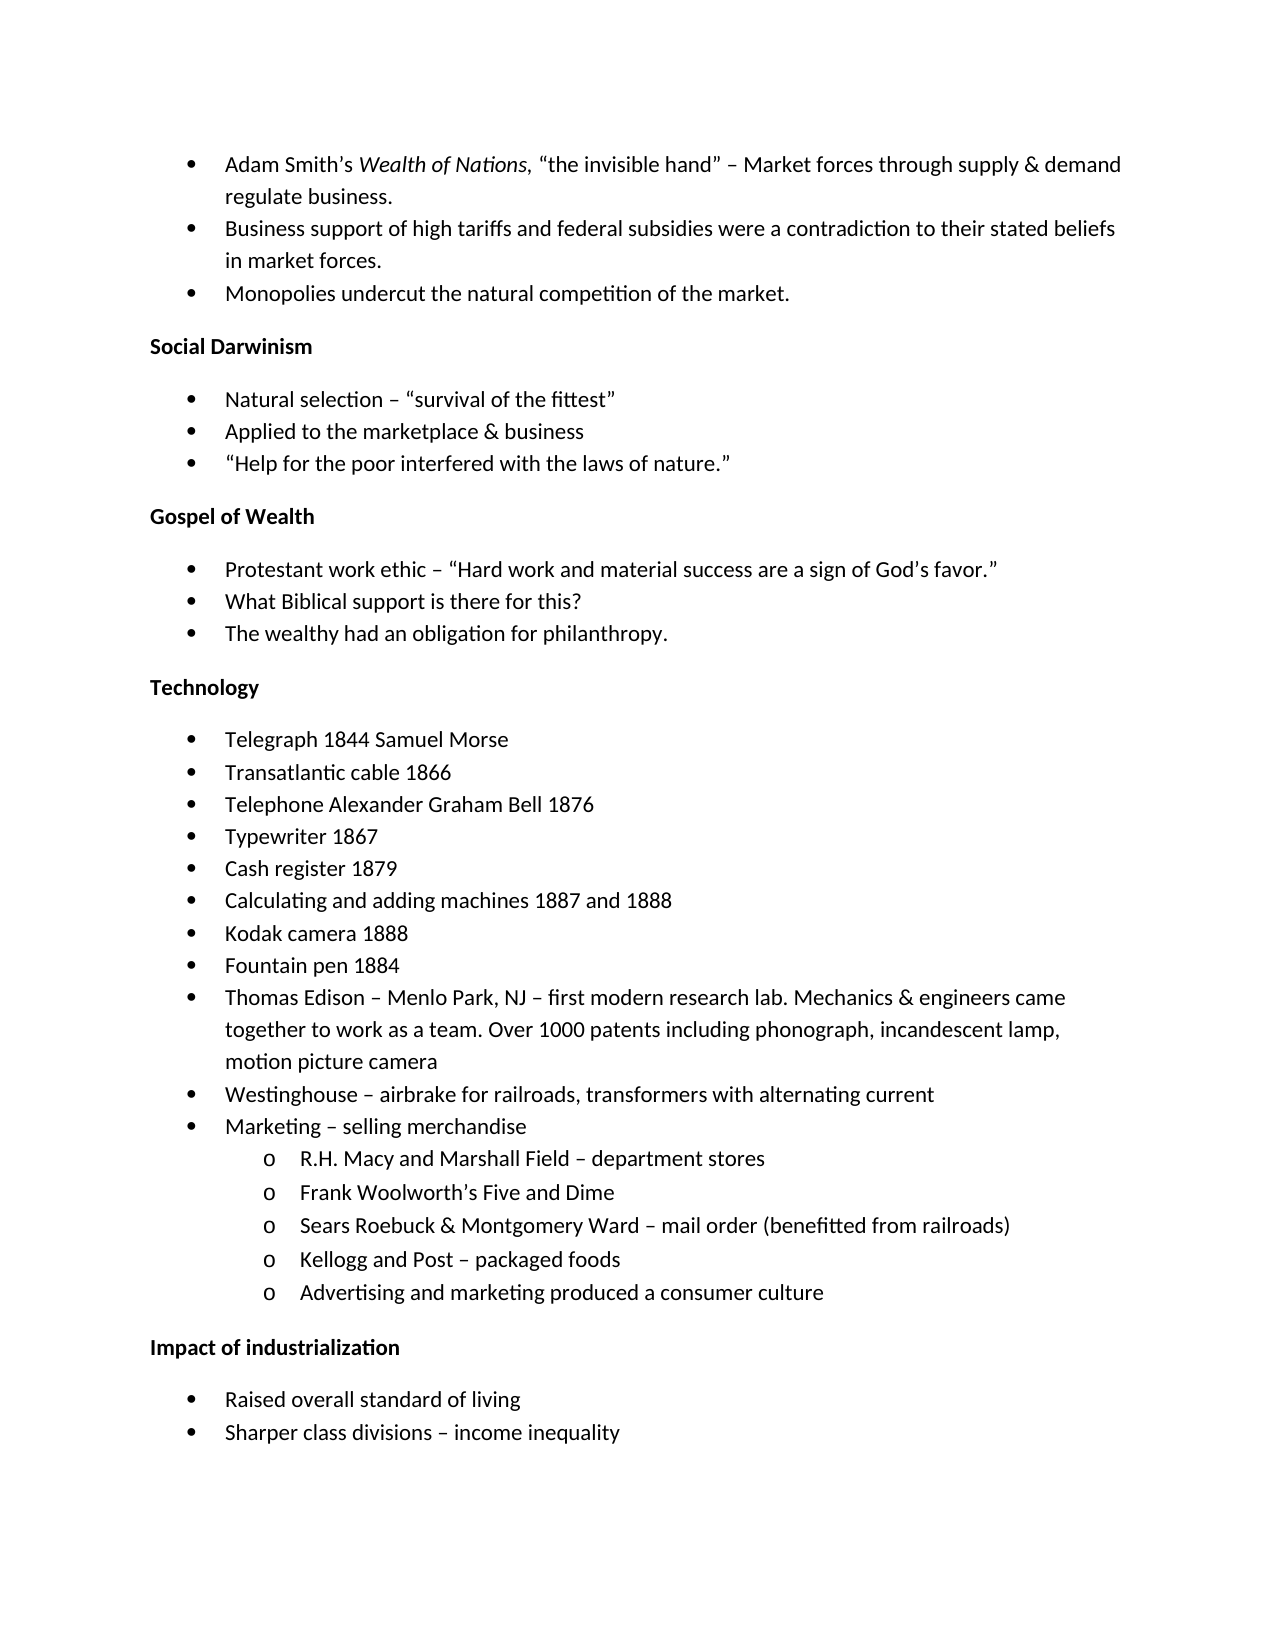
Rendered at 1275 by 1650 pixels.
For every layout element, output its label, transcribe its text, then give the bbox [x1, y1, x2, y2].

list Sears Roebuck & Montgomery Ward – mail order (benefitted from railroads) [262, 1211, 1125, 1240]
text Technology [150, 673, 1125, 701]
list Fountain pen 1884 [187, 951, 1125, 979]
list What Biblical support is there for this? [187, 587, 1125, 615]
list Westinghouse – airbrake for railroads, transformers with alternating current [187, 1080, 1125, 1108]
list Transatlantic cable 1866 [187, 758, 1125, 786]
text Gospel of Wealth [150, 502, 1125, 530]
list Kodak camera 1888 [187, 919, 1125, 947]
list Monopolies undercut the natural competition of the market. [187, 279, 1125, 307]
list Raised overall standard of living [187, 1386, 1125, 1414]
list Telegraph 1844 Samuel Morse [187, 726, 1125, 754]
list Thomas Edison – Menlo Park, NJ – first modern research lab. Mechanics & engineers came together to work as a team. Over 1000 patents including phonograph, incandescent lamp, motion picture camera [187, 983, 1125, 1076]
list Kellogg and Post – packaged foods [262, 1245, 1125, 1274]
list R.H. Macy and Marshall Field – department stores [262, 1144, 1125, 1173]
list The wealthy had an obligation for philanthropy. [187, 619, 1125, 648]
list Typewriter 1867 [187, 822, 1125, 850]
list Marketing – selling merchandise [187, 1112, 1125, 1140]
list Cash register 1879 [187, 854, 1125, 882]
list “Help for the poor interfered with the laws of nature.” [187, 449, 1125, 477]
list Telephone Alexander Graham Bell 1876 [187, 790, 1125, 818]
list Business support of high tariffs and federal subsidies were a contradiction to their stated beliefs in market forces. [187, 214, 1125, 274]
list Applied to the marketplace & business [187, 417, 1125, 445]
list Sharper class divisions – income inequality [187, 1418, 1125, 1446]
list Calculating and adding machines 1887 and 1888 [187, 887, 1125, 914]
list Frank Woolworth’s Five and Dime [262, 1178, 1125, 1207]
list Advertising and marketing produced a consumer culture [262, 1278, 1125, 1307]
text Social Darwinism [150, 332, 1125, 360]
text Impact of industrialization [150, 1333, 1125, 1361]
list Adam Smith’s Wealth of Nations, “the invisible hand” – Market forces through supply & demand regulate business. [187, 150, 1125, 210]
list Protestant work ethic – “Hard work and material success are a sign of God’s favor.” [187, 555, 1125, 583]
list Natural selection – “survival of the fittest” [187, 385, 1125, 413]
